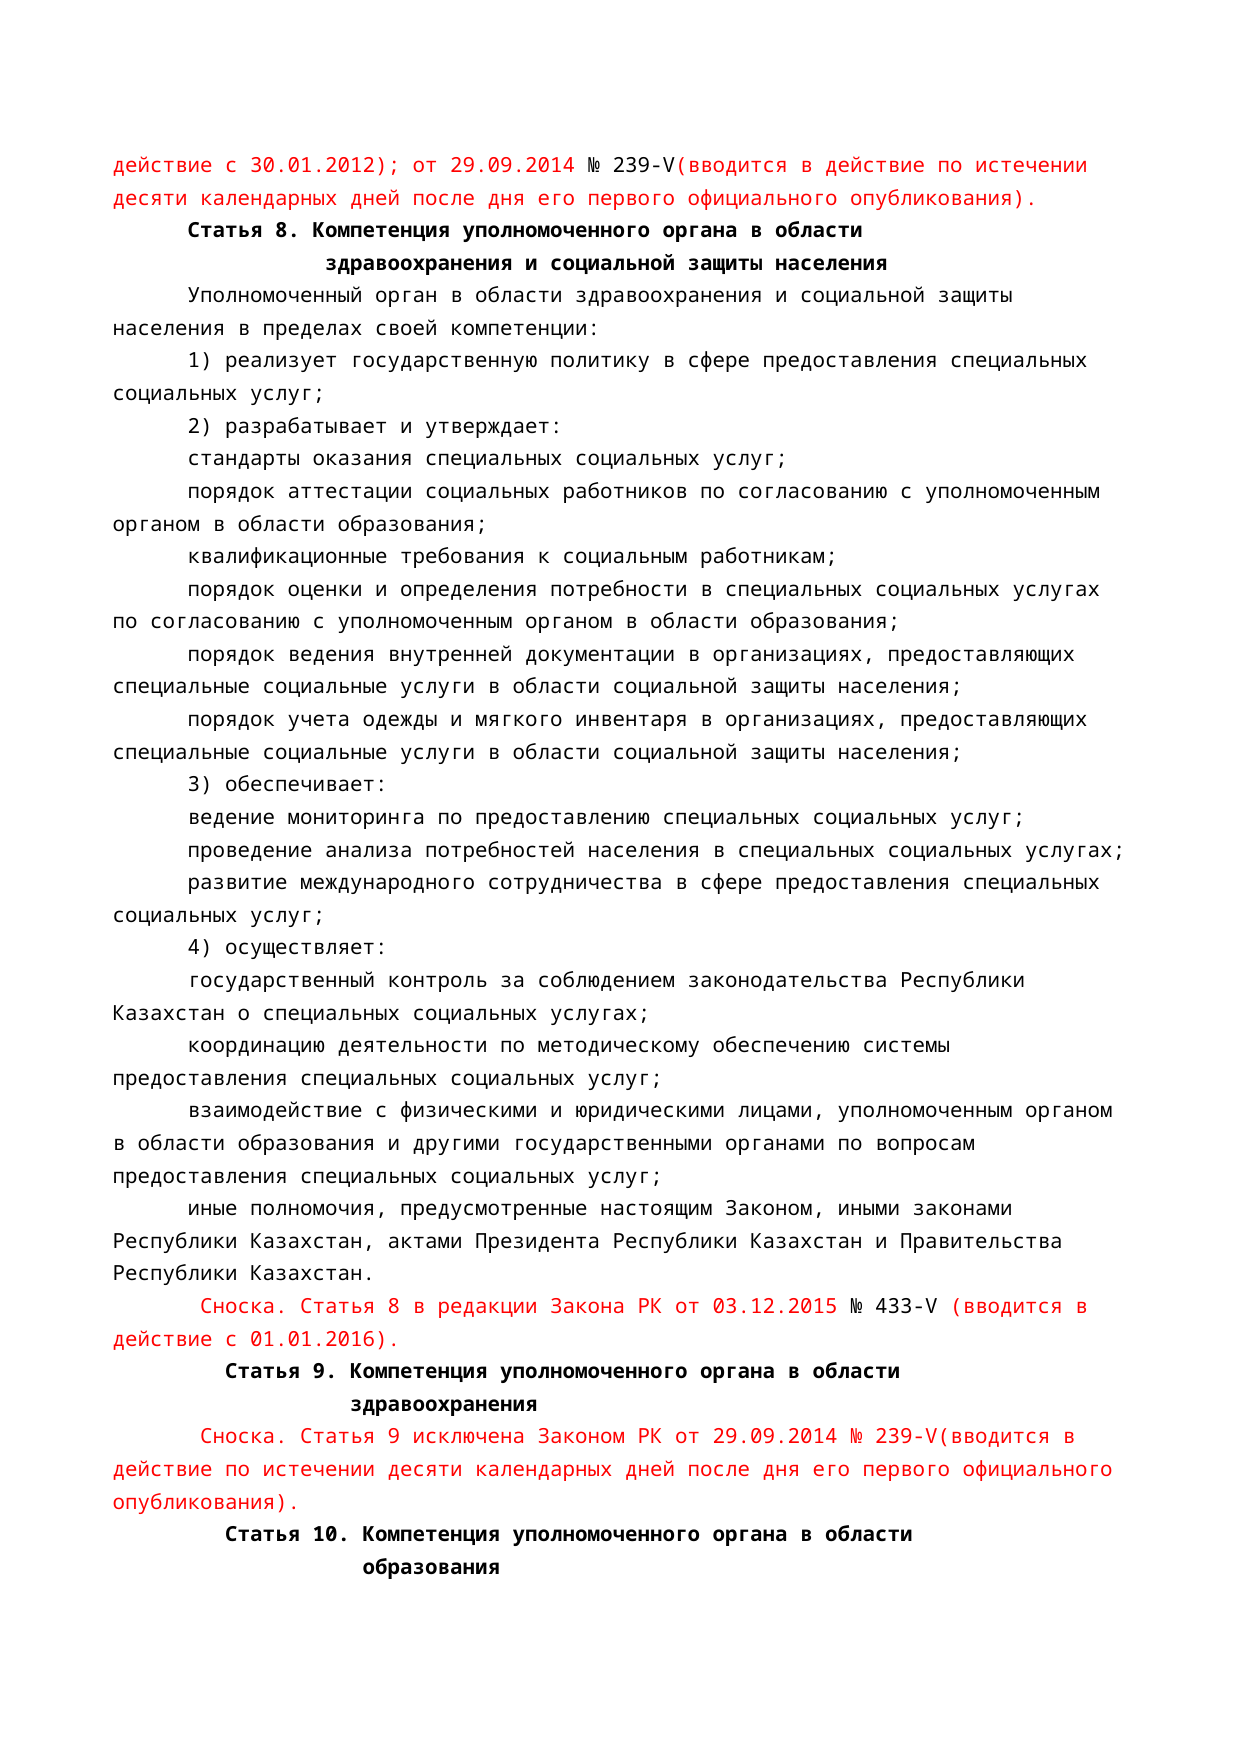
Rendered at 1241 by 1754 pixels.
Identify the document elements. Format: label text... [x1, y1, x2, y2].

text Статья 8. Компетенция уполномоченного органа в области здравоохранения и социальной защиты населения [112, 215, 1128, 276]
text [112, 150, 1128, 211]
text Уполномоченный орган в области здравоохранения и социальной защиты населения в пределах своей компетенции: 1) реализует государственную политику в сфере предоставления специальных социальных услуг; 2) разрабатывает и утверждает: стандарты оказания специальных социальных услуг; порядок аттестации социальных работников по согласованию с уполномоченным органом в области образования; квалификационные требования к социальным работникам; порядок оценки и определения потребности в специальных социальных услугах по согласованию с уполномоченным органом в области образования; порядок ведения внутренней документации в организациях, предоставляющих специальные социальные услуги в области социальной защиты населения; порядок учета одежды и мягкого инвентаря в организациях, предоставляющих специальные социальные услуги в области социальной защиты населения; 3) обеспечивает: ведение мониторинга по предоставлению специальных социальных услуг; проведение анализа потребностей населения в специальных социальных услугах; развитие международного сотрудничества в сфере предоставления специальных социальных услуг; 4) осуществляет: государственный контроль за соблюдением законодательства Республики Казахстан о специальных социальных услугах; координацию деятельности по методическому обеспечению системы предоставления специальных социальных услуг; взаимодействие с физическими и юридическими лицами, уполномоченным органом в области образования и другими государственными органами по вопросам предоставления специальных социальных услуг; иные полномочия, предусмотренные настоящим Законом, иными законами Республики Казахстан, актами Президента Республики Казахстан и Правительства Республики Казахстан. Сноска. Статья 8 в редакции Закона РК от 03.12.2015 № 433-V (вводится в действие с 01.01.2016). [112, 280, 1128, 1352]
text Статья 9. Компетенция уполномоченного органа в области здравоохранения [112, 1356, 1128, 1417]
text Сноска. Статья 9 исключена Законом РК от 29.09.2014 № 239-V(вводится в действие по истечении десяти календарных дней после дня его первого официального опубликования). [112, 1422, 1128, 1515]
text Статья 10. Компетенция уполномоченного органа в области образования [112, 1519, 1128, 1580]
